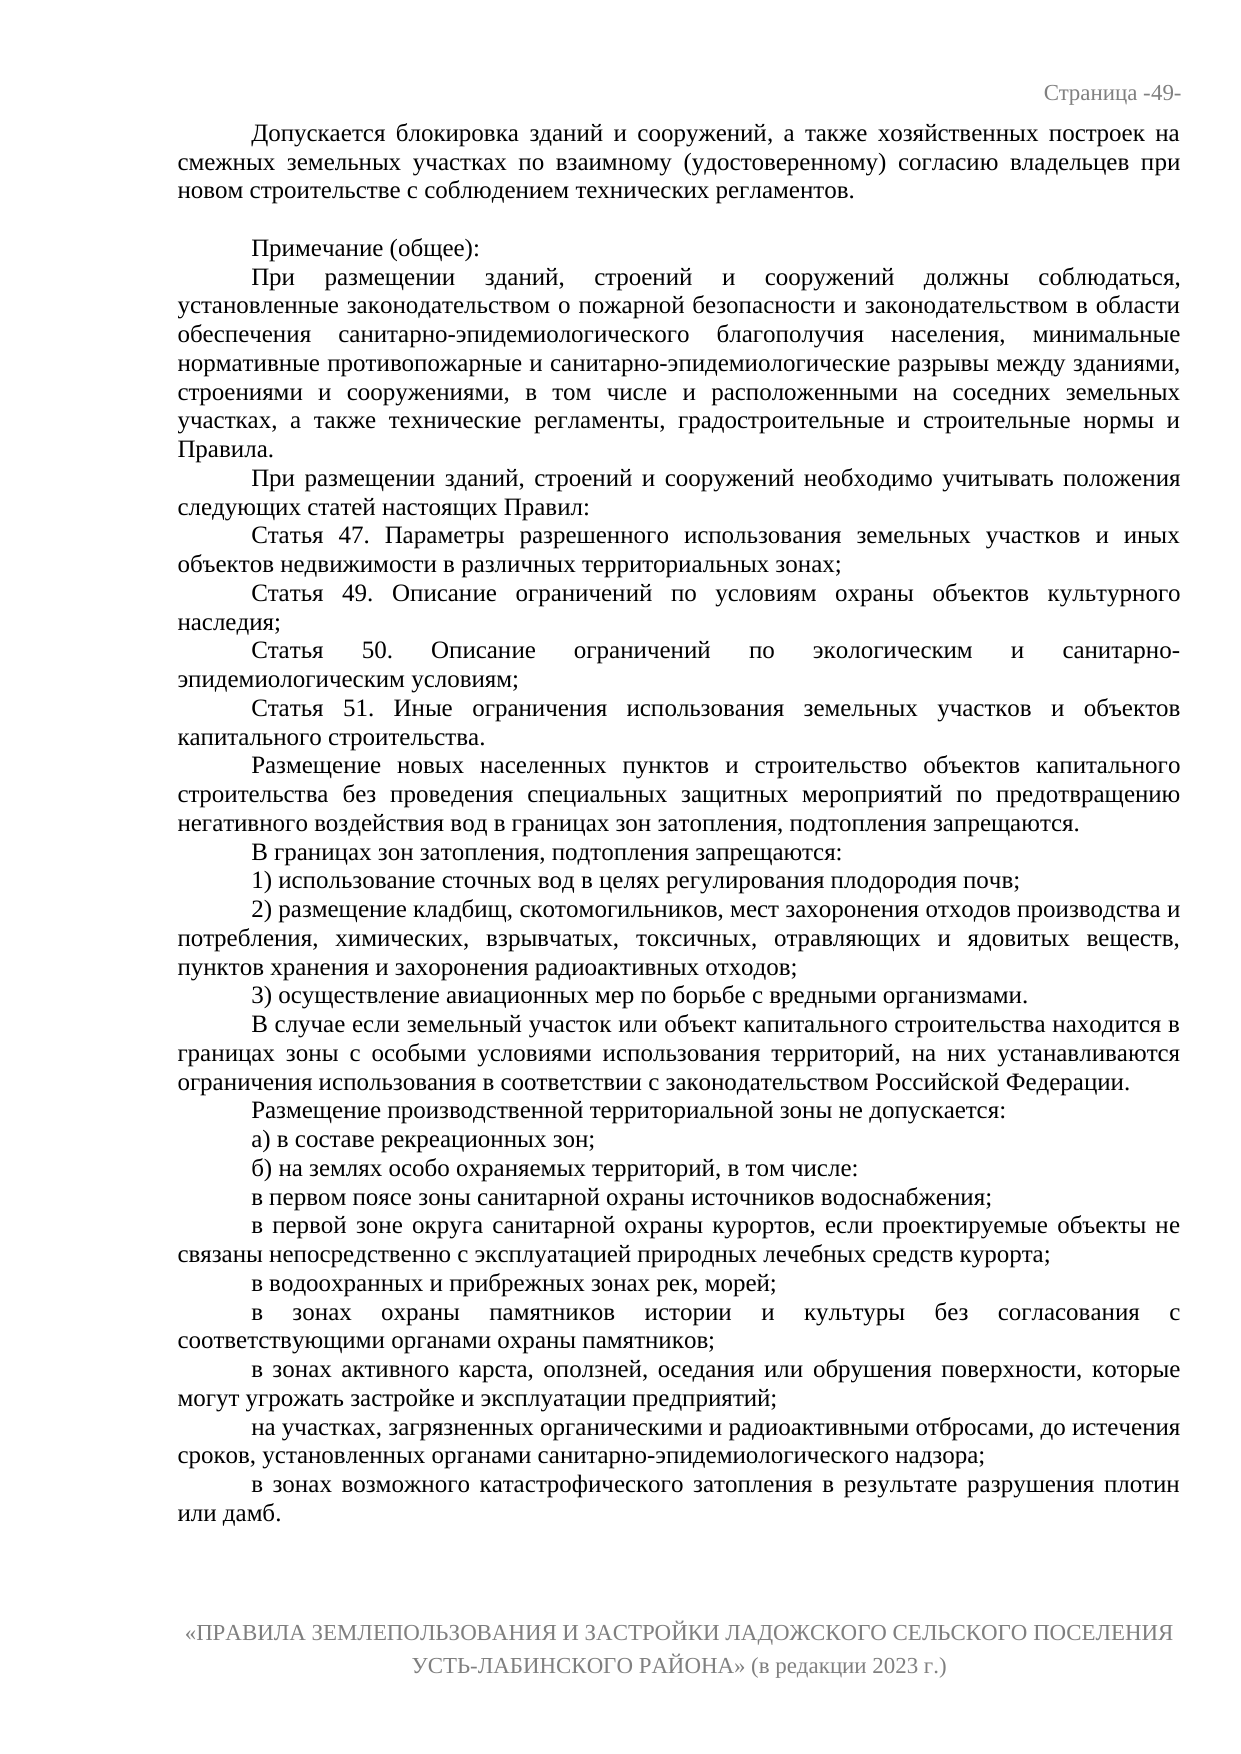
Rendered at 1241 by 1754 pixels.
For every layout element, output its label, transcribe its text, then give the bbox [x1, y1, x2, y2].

text Статья 51. Иные ограничения использования земельных участков и объектов капитального строительства. [177, 693, 1181, 751]
text В случае если земельный участок или объект капитального строительства находится в границах зоны с особыми условиями использования территорий, на них устанавливаются ограничения использования в соответствии с законодательством Российской Федерации. [177, 1009, 1181, 1096]
text Допускается блокировка зданий и сооружений, а также хозяйственных построек на смежных земельных участках по взаимному (удостоверенному) согласию владельцев при новом строительстве с соблюдением технических регламентов. [177, 118, 1181, 204]
text Статья 50. Описание ограничений по экологическим и санитарно-эпидемиологическим условиям; [177, 636, 1181, 693]
text 3) осуществление авиационных мер по борьбе с вредными организмами. [177, 981, 1181, 1009]
text Размещение новых населенных пунктов и строительство объектов капитального строительства без проведения специальных защитных мероприятий по предотвращению негативного воздействия вод в границах зон затопления, подтопления запрещаются. [177, 751, 1181, 837]
text в первом поясе зоны санитарной охраны источников водоснабжения; [177, 1182, 1181, 1211]
text В границах зон затопления, подтопления запрещаются: [177, 837, 1181, 866]
text Размещение производственной территориальной зоны не допускается: [177, 1096, 1181, 1124]
text б) на землях особо охраняемых территорий, в том числе: [177, 1153, 1181, 1182]
text в зонах охраны памятников истории и культуры без согласования с соответствующими органами охраны памятников; [177, 1297, 1181, 1354]
text Статья 47. Параметры разрешенного использования земельных участков и иных объектов недвижимости в различных территориальных зонах; [177, 521, 1181, 578]
text При размещении зданий, строений и сооружений должны соблюдаться, установленные законодательством о пожарной безопасности и законодательством в области обеспечения санитарно-эпидемиологического благополучия населения, минимальные нормативные противопожарные и санитарно-эпидемиологические разрывы между зданиями, строениями и сооружениями, в том числе и расположенными на соседних земельных участках, а также технические регламенты, градостроительные и строительные нормы и Правила. [177, 262, 1181, 463]
text 2) размещение кладбищ, скотомогильников, мест захоронения отходов производства и потребления, химических, взрывчатых, токсичных, отравляющих и ядовитых веществ, пунктов хранения и захоронения радиоактивных отходов; [177, 894, 1181, 981]
text Примечание (общее): [177, 233, 1181, 262]
text на участках, загрязненных органическими и радиоактивными отбросами, до истечения сроков, установленных органами санитарно-эпидемиологического надзора; [177, 1412, 1181, 1469]
text Статья 49. Описание ограничений по условиям охраны объектов культурного наследия; [177, 578, 1181, 636]
text 1) использование сточных вод в целях регулирования плодородия почв; [177, 866, 1181, 894]
text а) в составе рекреационных зон; [177, 1124, 1181, 1153]
text в водоохранных и прибрежных зонах рек, морей; [177, 1268, 1181, 1297]
text При размещении зданий, строений и сооружений необходимо учитывать положения следующих статей настоящих Правил: [177, 463, 1181, 521]
text в первой зоне округа санитарной охраны курортов, если проектируемые объекты не связаны непосредственно с эксплуатацией природных лечебных средств курорта; [177, 1211, 1181, 1268]
text в зонах возможного катастрофического затопления в результате разрушения плотин или дамб. [177, 1469, 1181, 1527]
text в зонах активного карста, оползней, оседания или обрушения поверхности, которые могут угрожать застройке и эксплуатации предприятий; [177, 1354, 1181, 1412]
